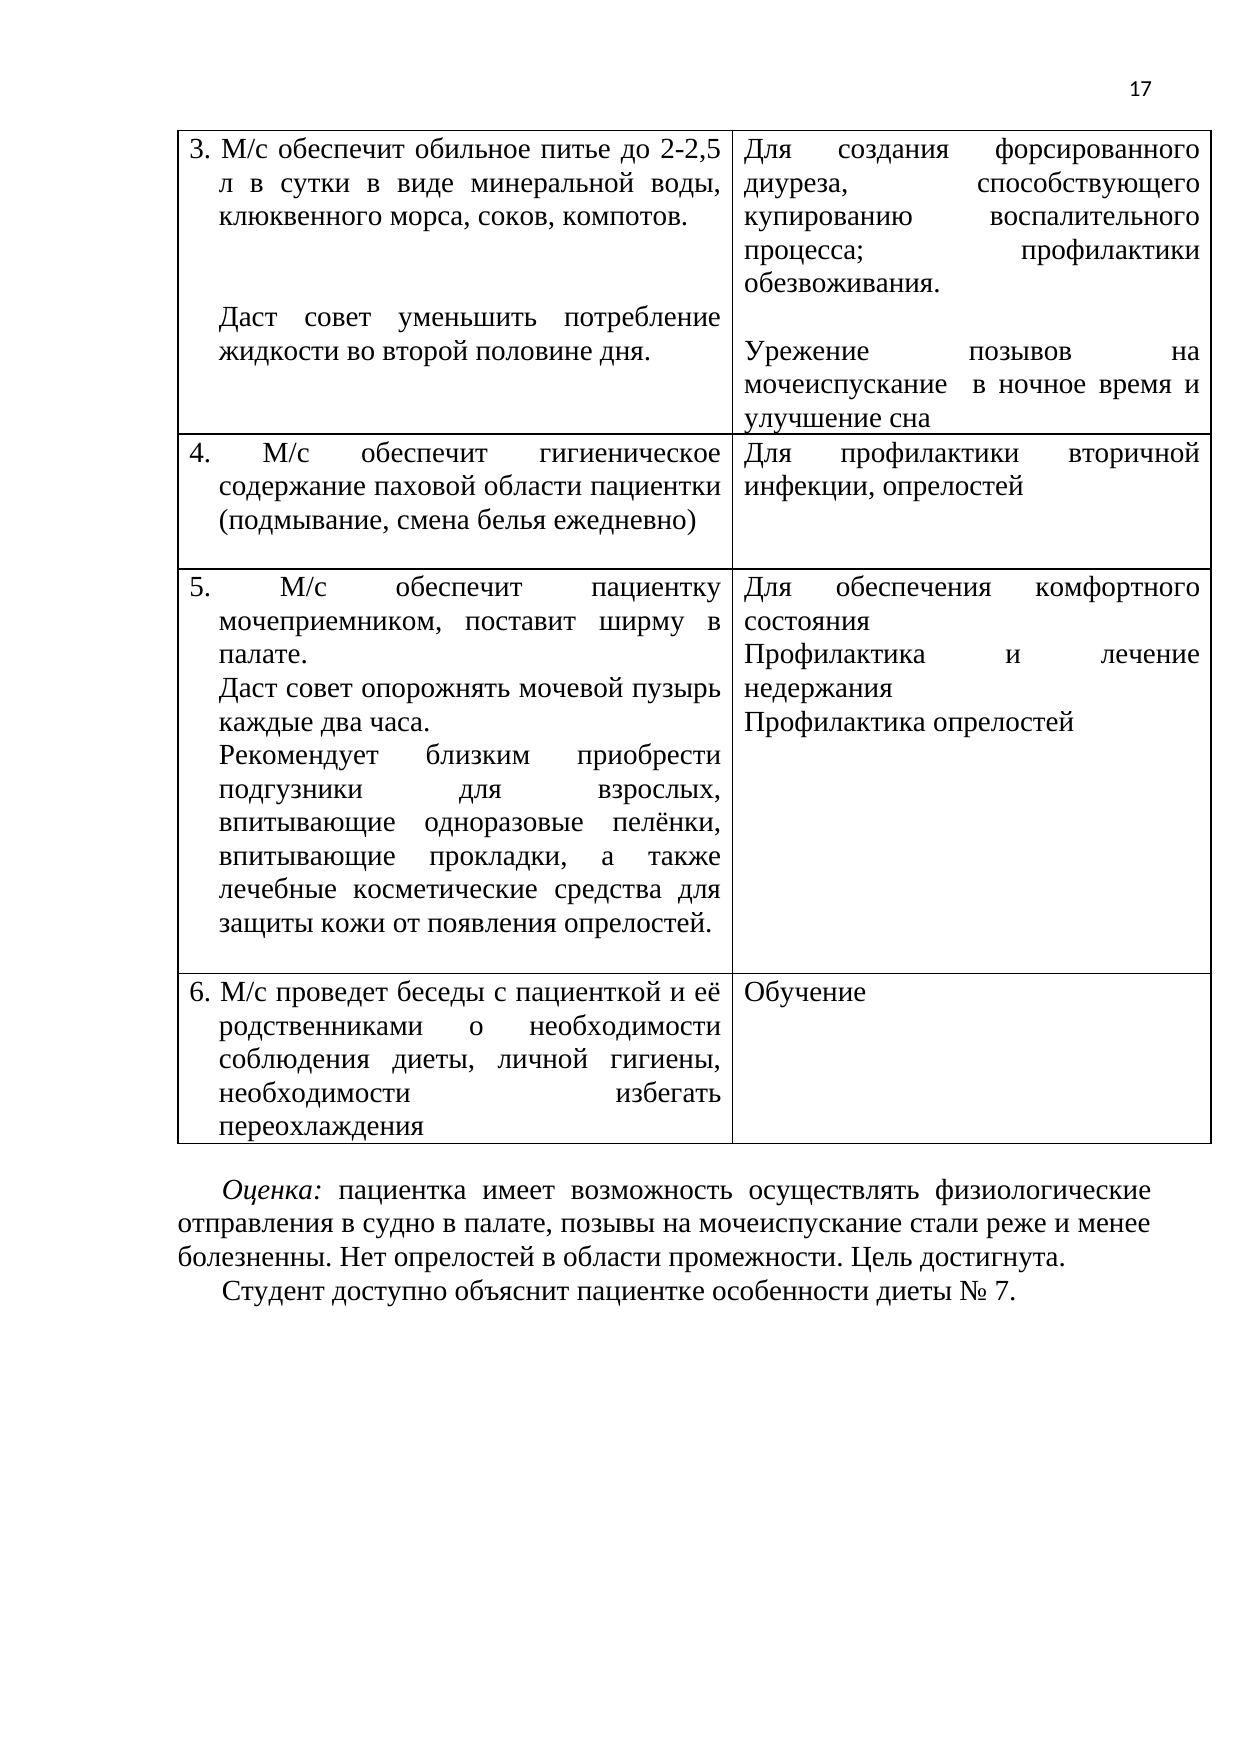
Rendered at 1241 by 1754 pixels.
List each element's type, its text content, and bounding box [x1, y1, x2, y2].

table_cell 6. М/с проведет беседы с пациенткой и её родственниками о необходимости соблюдения диеты, личной гигиены, необходимости избегать переохлаждения [179, 974, 732, 1142]
table_cell 3. М/с обеспечит обильное питье до 2-2,5 л в сутки в виде минеральной воды, клюквенного морса, соков, компотов. Даст совет уменьшить потребление жидкости во второй половине дня. [179, 131, 732, 433]
table_cell Обучение [733, 974, 1210, 1142]
table_cell Для создания форсированного диуреза, способствующего купированию воспалительного процесса; профилактики обезвоживания. Урежение позывов на мочеиспускание в ночное время и улучшение сна [733, 131, 1210, 433]
table_cell Для обеспечения комфортного состояния Профилактика и лечение недержания Профилактика опрелостей [733, 570, 1210, 973]
table_cell 4. М/с обеспечит гигиеническое содержание паховой области пациентки (подмывание, смена белья ежедневно) [179, 435, 732, 568]
text Оценка: пациентка имеет возможность осуществлять физиологические отправления в судно в палате, позывы на мочеиспускание стали реже и менее болезненны. Нет опрелостей в области промежности. Цель достигнута. [177, 1172, 1152, 1273]
table_cell Для профилактики вторичной инфекции, опрелостей [733, 435, 1210, 568]
table_cell 5. М/с обеспечит пациентку мочеприемником, поставит ширму в палате. Даст совет опорожнять мочевой пузырь каждые два часа. Рекомендует близким приобрести подгузники для взрослых, впитывающие одноразовые пелёнки, впитывающие прокладки, а также лечебные косметические средства для защиты кожи от появления опрелостей. [179, 570, 732, 973]
text Студент доступно объяснит пациентке особенности диеты № 7. [177, 1273, 1152, 1306]
